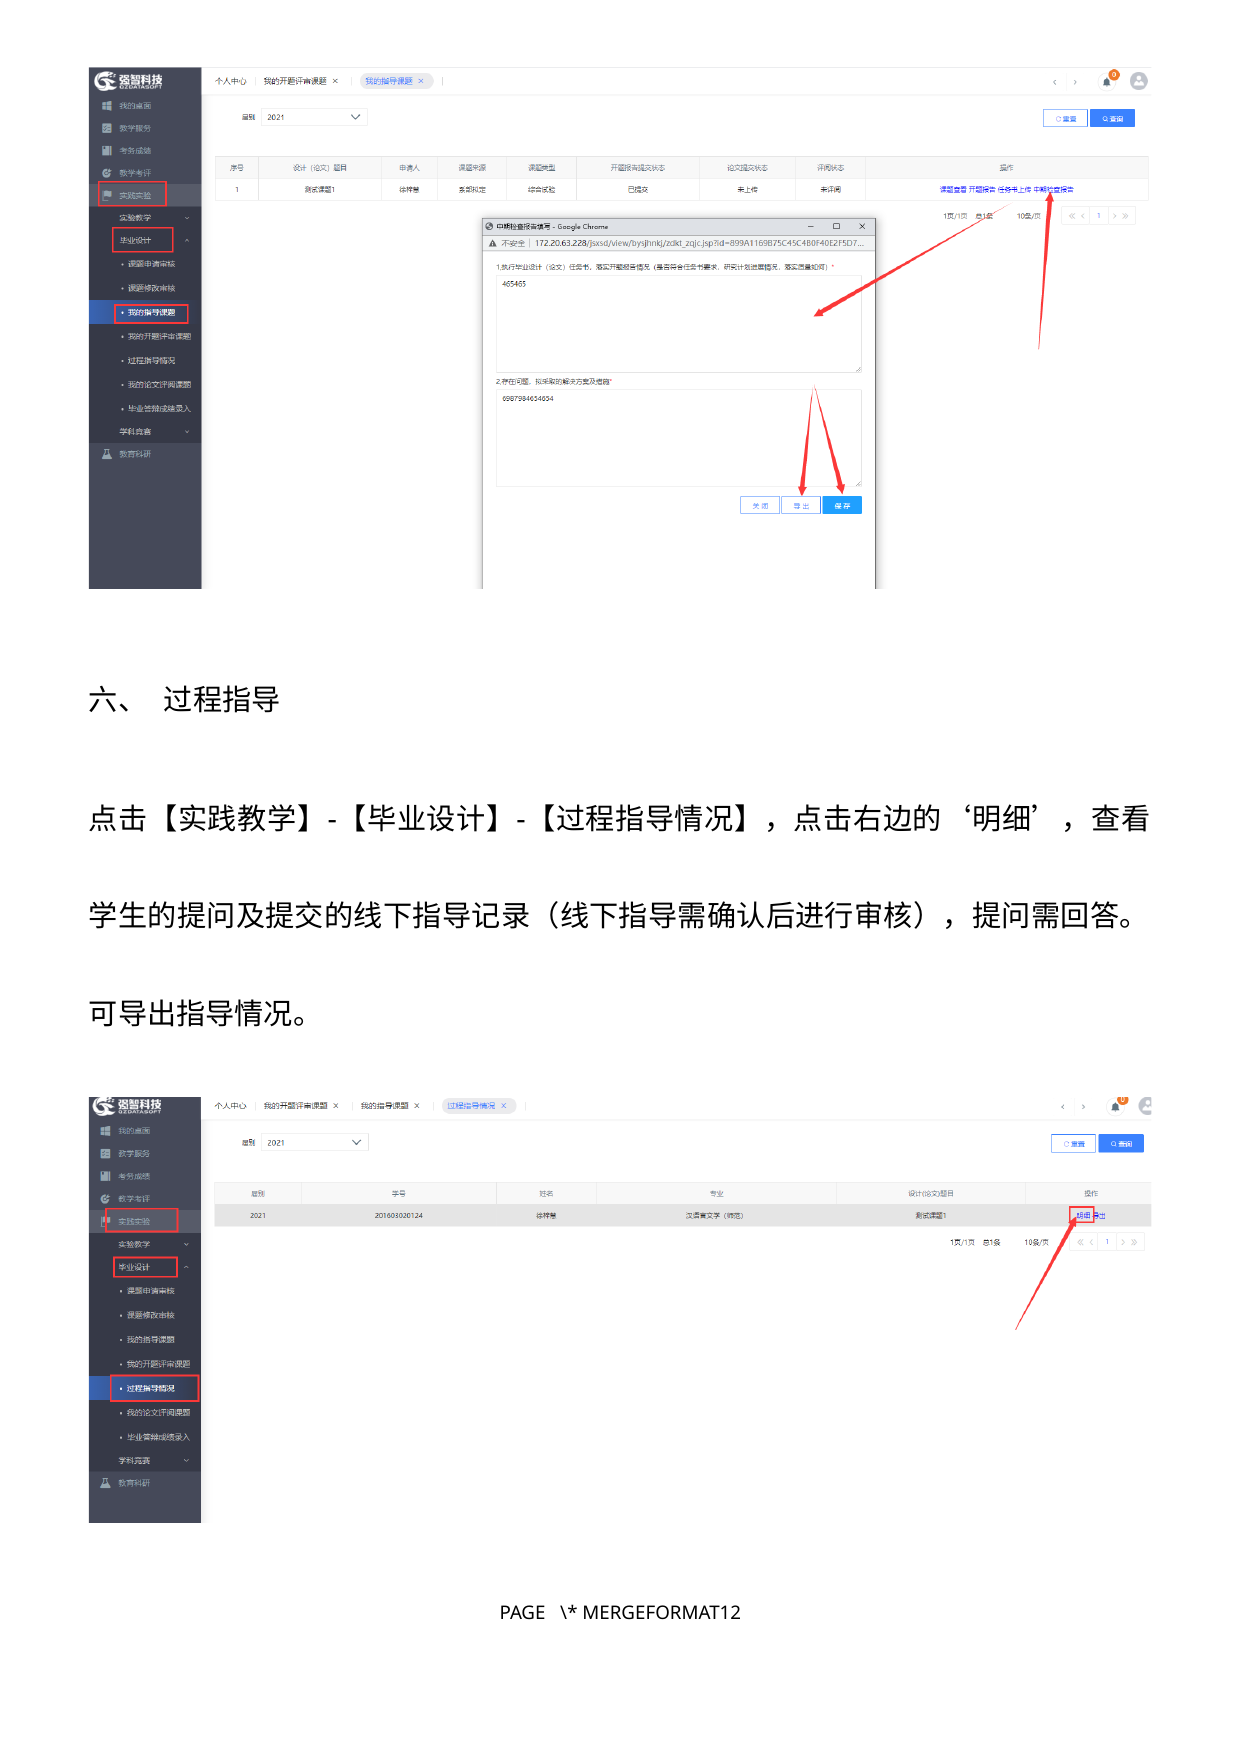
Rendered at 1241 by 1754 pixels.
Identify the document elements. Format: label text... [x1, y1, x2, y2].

picture [88, 1097, 1152, 1523]
picture [88, 65, 1152, 589]
text 点击【实践教学】-【毕业设计】-【过程指导情况】，点击右边的‘明细’，查看学生的提问及提交的线下指导记录（线下指导需确认后进行审核），提问需回答。可导出指导情况。 [89, 784, 1152, 1044]
list 过程指导 [89, 665, 1152, 730]
